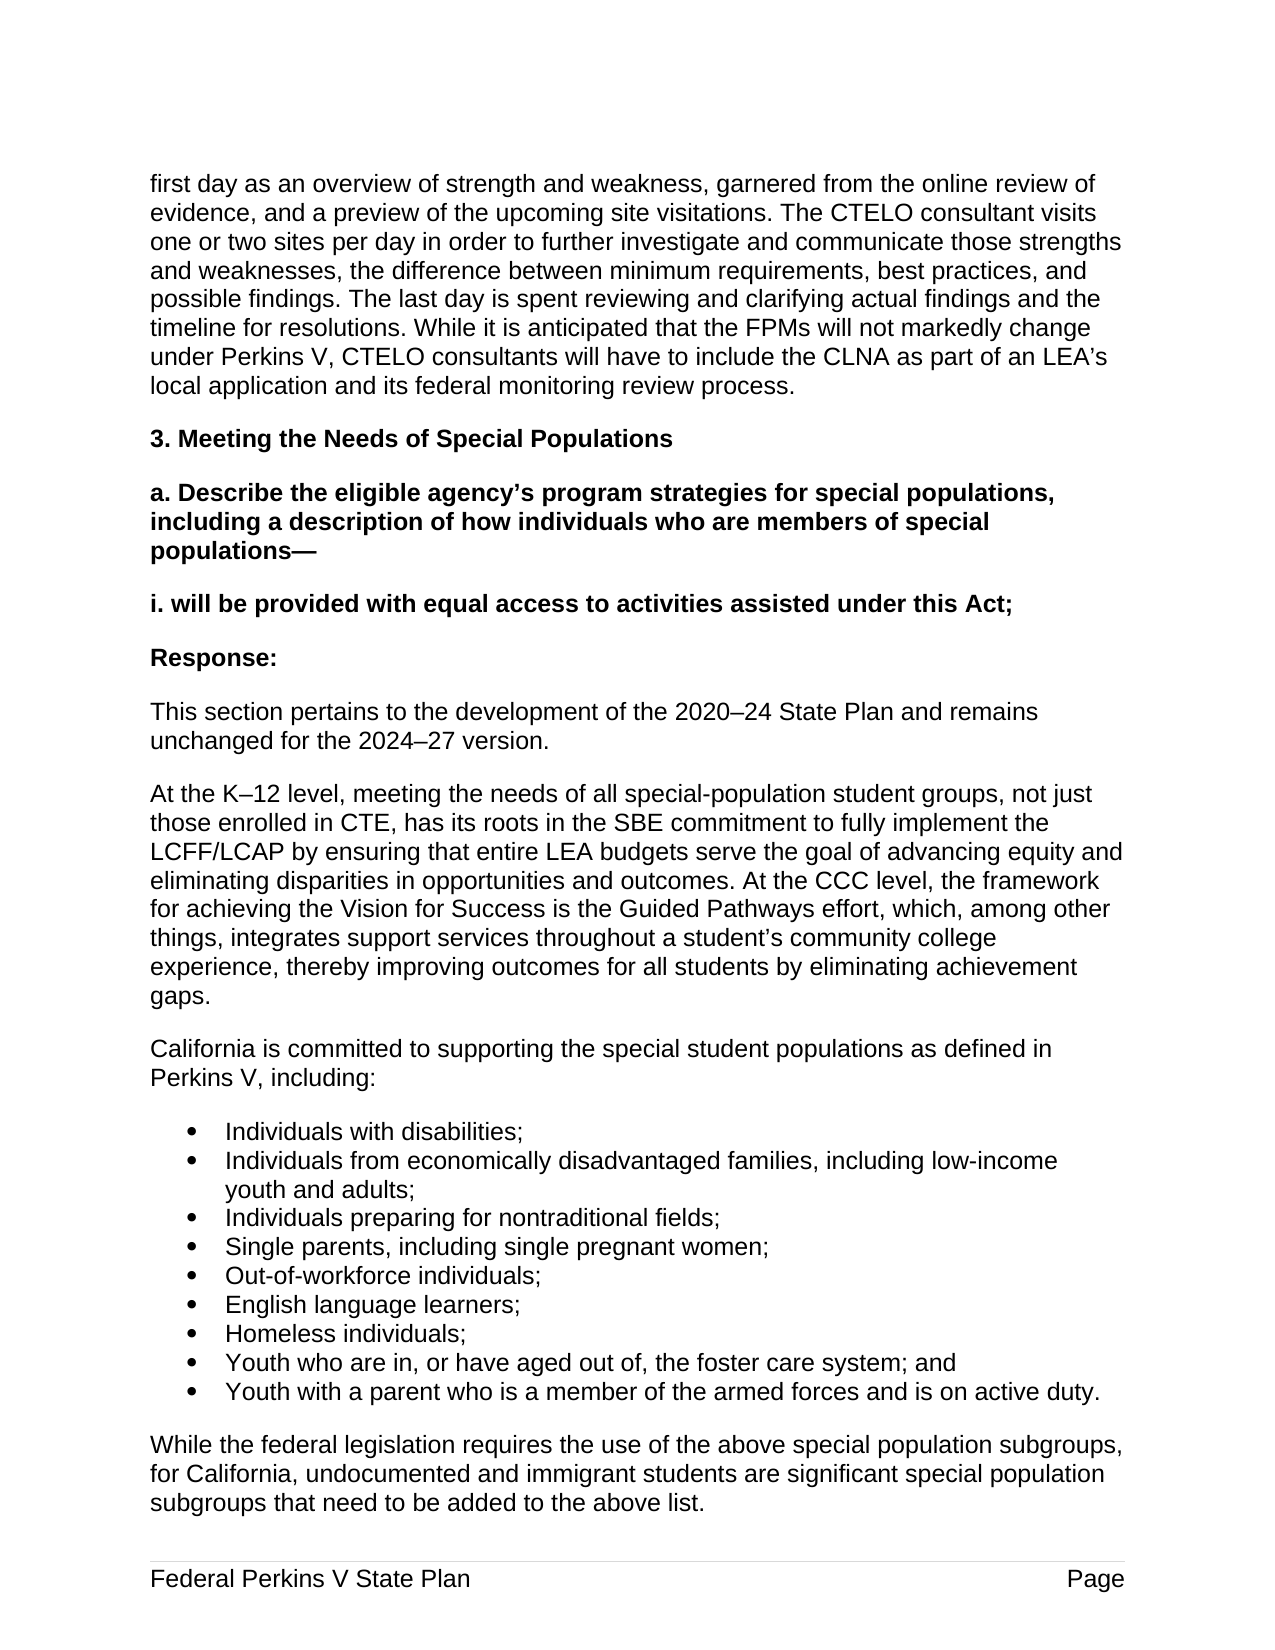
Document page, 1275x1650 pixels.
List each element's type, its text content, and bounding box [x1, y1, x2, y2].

list Homeless individuals; [187, 1319, 1125, 1348]
list Youth who are in, or have aged out of, the foster care system; and [187, 1348, 1125, 1377]
list Out-of-workforce individuals; [187, 1261, 1125, 1290]
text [150, 169, 1125, 399]
list Individuals with disabilities; [187, 1117, 1125, 1146]
text California is committed to supporting the special student populations as defined in Perkins V, including: [150, 1034, 1125, 1092]
text At the K–12 level, meeting the needs of all special-population student groups, not just those enrolled in CTE, has its roots in the SBE commitment to fully implement the LCFF/LCAP by ensuring that entire LEA budgets serve the goal of advancing equity and eliminating disparities in opportunities and outcomes. At the CCC level, the framework for achieving the Vision for Success is the Guided Pathways effort, which, among other things, integrates support services throughout a student’s community college experience, thereby improving outcomes for all students by eliminating achievement gaps. [150, 779, 1125, 1009]
text i. will be provided with equal access to activities assisted under this Act; [150, 589, 1125, 618]
text 3. Meeting the Needs of Special Populations [150, 424, 1125, 453]
text Response: [150, 643, 1125, 672]
list Individuals from economically disadvantaged families, including low-income youth and adults; [187, 1146, 1125, 1203]
list Individuals preparing for nontraditional fields; [187, 1203, 1125, 1232]
list Youth with a parent who is a member of the armed forces and is on active duty. [187, 1377, 1125, 1405]
text a. Describe the eligible agency’s program strategies for special populations, including a description of how individuals who are members of special populations— [150, 478, 1125, 564]
list Single parents, including single pregnant women; [187, 1232, 1125, 1261]
text This section pertains to the development of the 2020–24 State Plan and remains unchanged for the 2024–27 version. [150, 697, 1125, 754]
list English language learners; [187, 1290, 1125, 1319]
text While the federal legislation requires the use of the above special population subgroups, for California, undocumented and immigrant students are significant special population subgroups that need to be added to the above list. [150, 1430, 1125, 1517]
